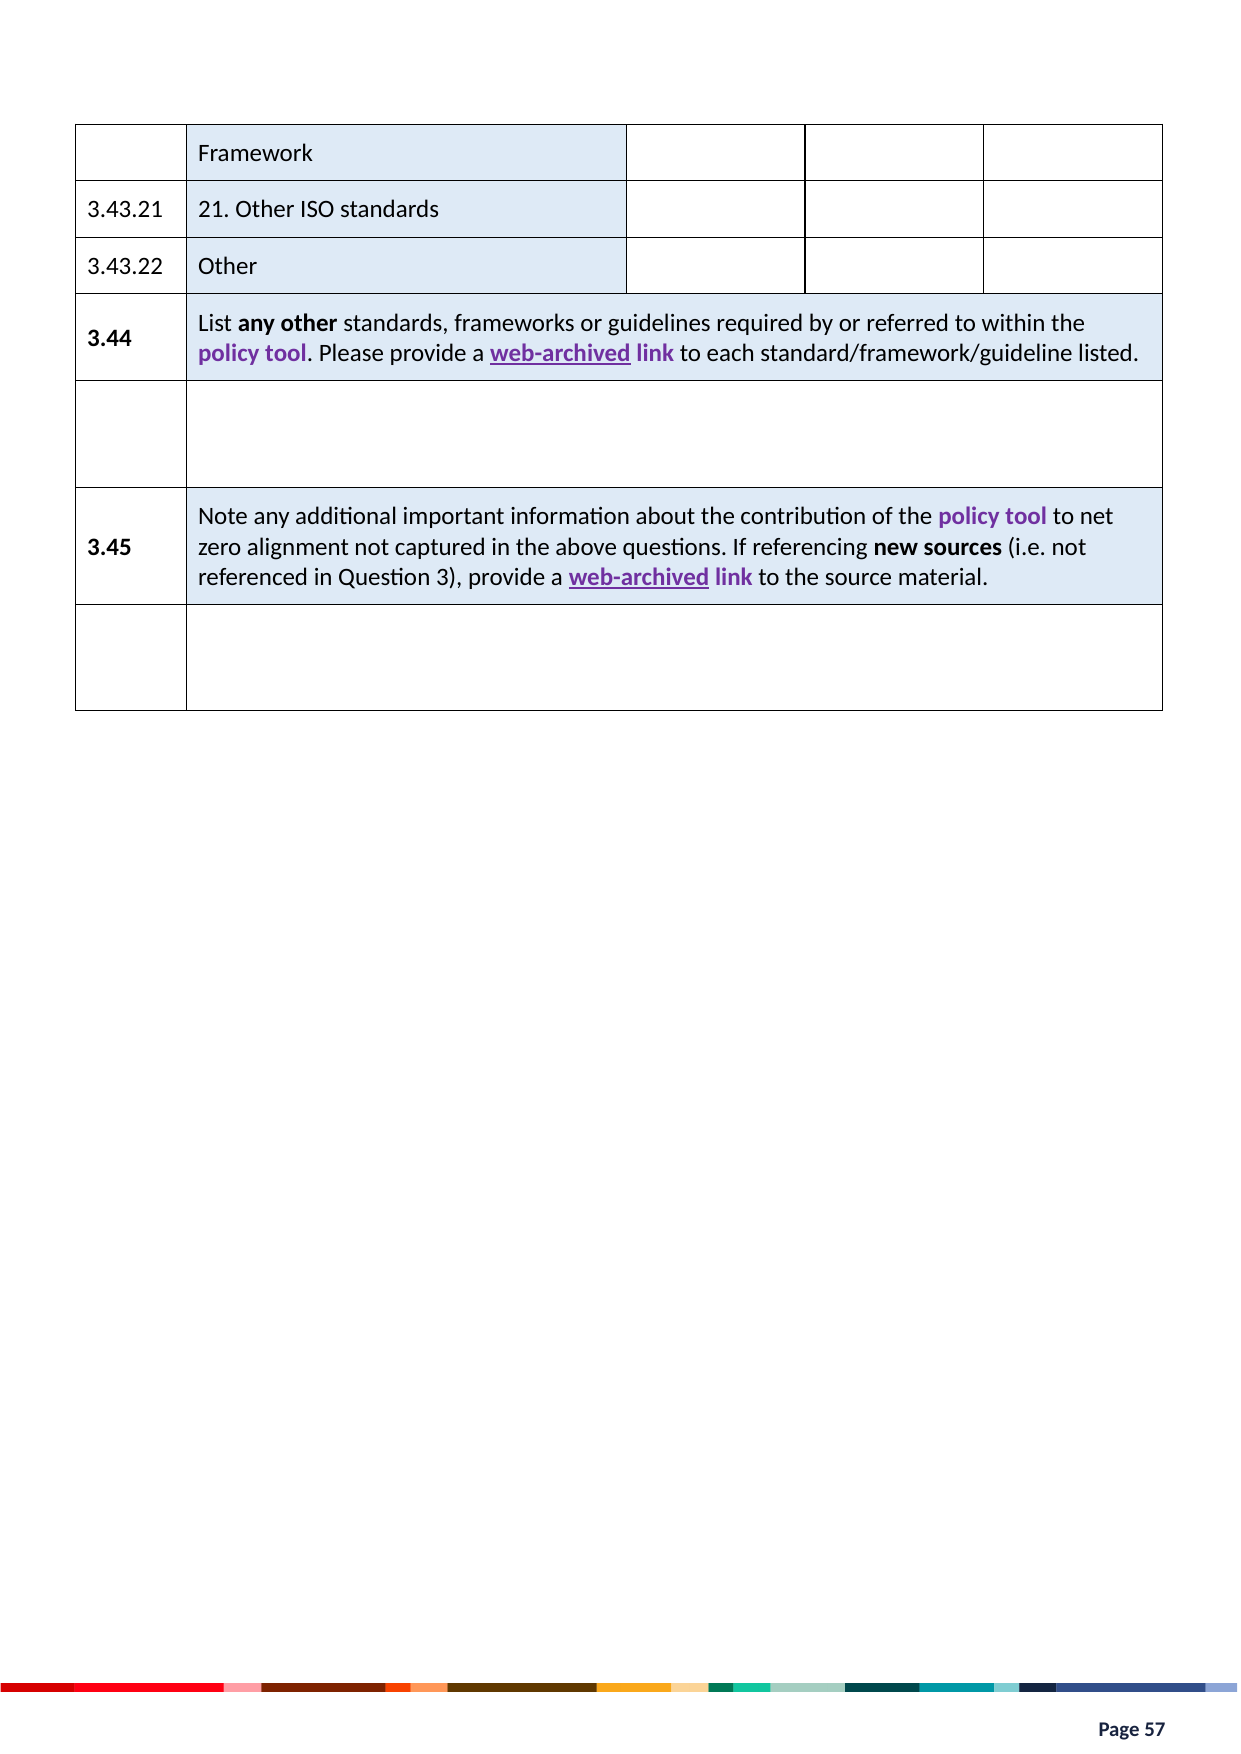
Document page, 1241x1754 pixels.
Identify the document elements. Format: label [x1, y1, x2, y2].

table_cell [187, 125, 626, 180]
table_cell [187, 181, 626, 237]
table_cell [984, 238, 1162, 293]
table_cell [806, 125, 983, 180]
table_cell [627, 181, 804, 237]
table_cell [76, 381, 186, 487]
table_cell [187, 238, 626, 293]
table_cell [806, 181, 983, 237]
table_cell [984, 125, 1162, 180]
picture [0, 1683, 1236, 1692]
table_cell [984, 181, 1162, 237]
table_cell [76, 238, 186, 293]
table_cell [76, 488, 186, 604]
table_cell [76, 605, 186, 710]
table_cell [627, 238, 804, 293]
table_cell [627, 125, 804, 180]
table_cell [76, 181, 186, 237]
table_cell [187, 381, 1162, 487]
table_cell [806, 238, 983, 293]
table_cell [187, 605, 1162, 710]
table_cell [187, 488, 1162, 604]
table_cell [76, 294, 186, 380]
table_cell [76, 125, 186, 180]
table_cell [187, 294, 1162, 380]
